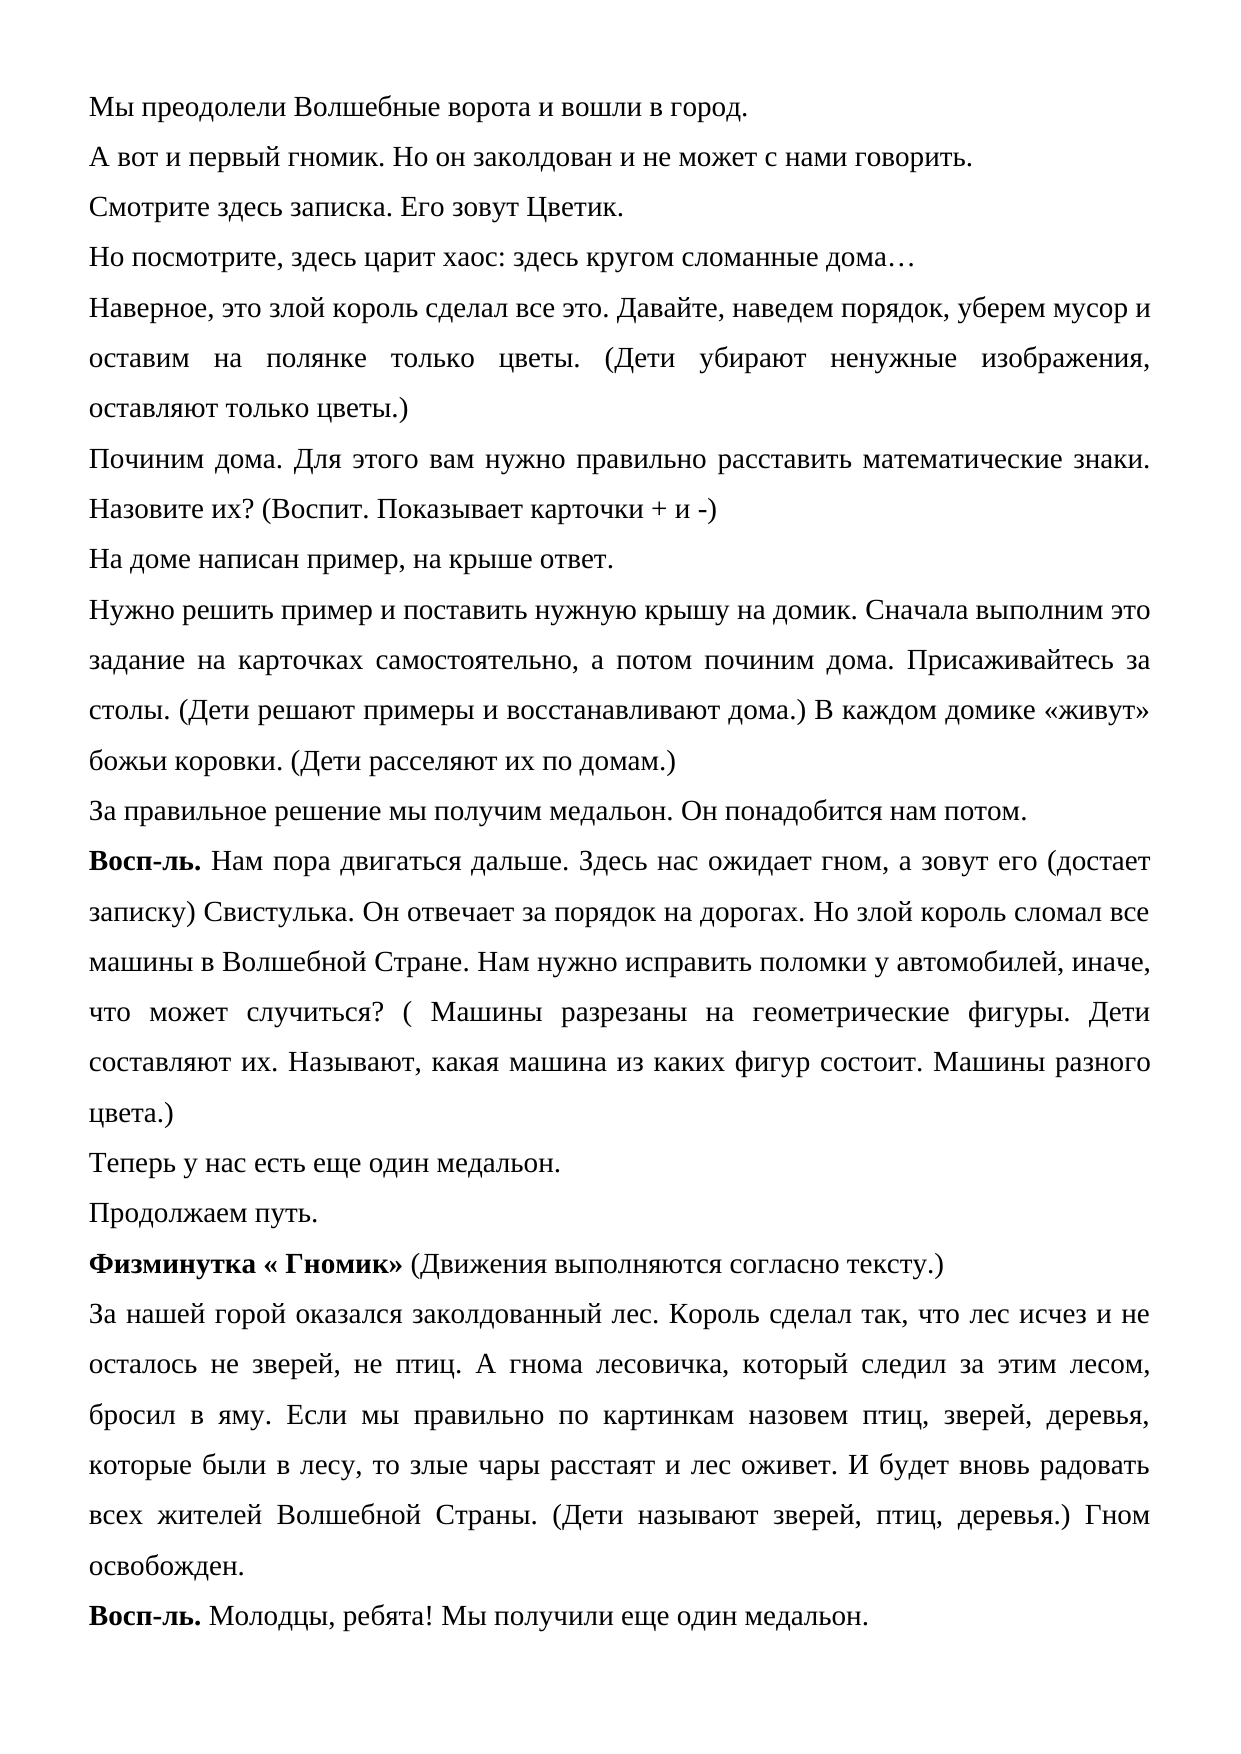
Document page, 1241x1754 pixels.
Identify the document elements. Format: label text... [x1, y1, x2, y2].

text Наверное, это злой король сделал все это. Давайте, наведем порядок, уберем мусор и оставим на полянке только цветы. (Дети убирают ненужные изображения, оставляют только цветы.) [89, 290, 1152, 424]
text За правильное решение мы получим медальон. Он понадобится нам потом. [89, 793, 1152, 827]
text Продолжаем путь. [89, 1196, 1152, 1229]
text Теперь у нас есть еще один медальон. [89, 1145, 1152, 1179]
text Нужно решить пример и поставить нужную крышу на домик. Сначала выполним это задание на карточках самостоятельно, а потом починим дома. Присаживайтесь за столы. (Дети решают примеры и восстанавливают дома.) В каждом домике «живут» божьи коровки. (Дети расселяют их по домам.) [89, 592, 1152, 776]
text За нашей горой оказался заколдованный лес. Король сделал так, что лес исчез и не осталось не зверей, не птиц. А гнома лесовичка, который следил за этим лесом, бросил в яму. Если мы правильно по картинкам назовем птиц, зверей, деревья, которые были в лесу, то злые чары расстаят и лес оживет. И будет вновь радовать всех жителей Волшебной Страны. (Дети называют зверей, птиц, деревья.) Гном освобожден. [89, 1296, 1152, 1581]
text Физминутка « Гномик» (Движения выполняются согласно тексту.) [89, 1246, 1152, 1279]
text Восп-ль. Молодцы, ребята! Мы получили еще один медальон. [89, 1598, 1152, 1632]
text Починим дома. Для этого вам нужно правильно расставить математические знаки. Назовите их? (Воспит. Показывает карточки + и -) [89, 441, 1152, 525]
text Смотрите здесь записка. Его зовут Цветик. [89, 189, 1152, 223]
text Восп-ль. Нам пора двигаться дальше. Здесь нас ожидает гном, а зовут его (достает записку) Свистулька. Он отвечает за порядок на дорогах. Но злой король сломал все машины в Волшебной Стране. Нам нужно исправить поломки у автомобилей, иначе, что может случиться? ( Машины разрезаны на геометрические фигуры. Дети составляют их. Называют, какая машина из каких фигур состоит. Машины разного цвета.) [89, 843, 1152, 1128]
text Но посмотрите, здесь царит хаос: здесь кругом сломанные дома… [89, 239, 1152, 273]
text На доме написан пример, на крыше ответ. [89, 541, 1152, 575]
text А вот и первый гномик. Но он заколдован и не может с нами говорить. [89, 139, 1152, 172]
text Мы преодолели Волшебные ворота и вошли в город. [89, 89, 1152, 122]
